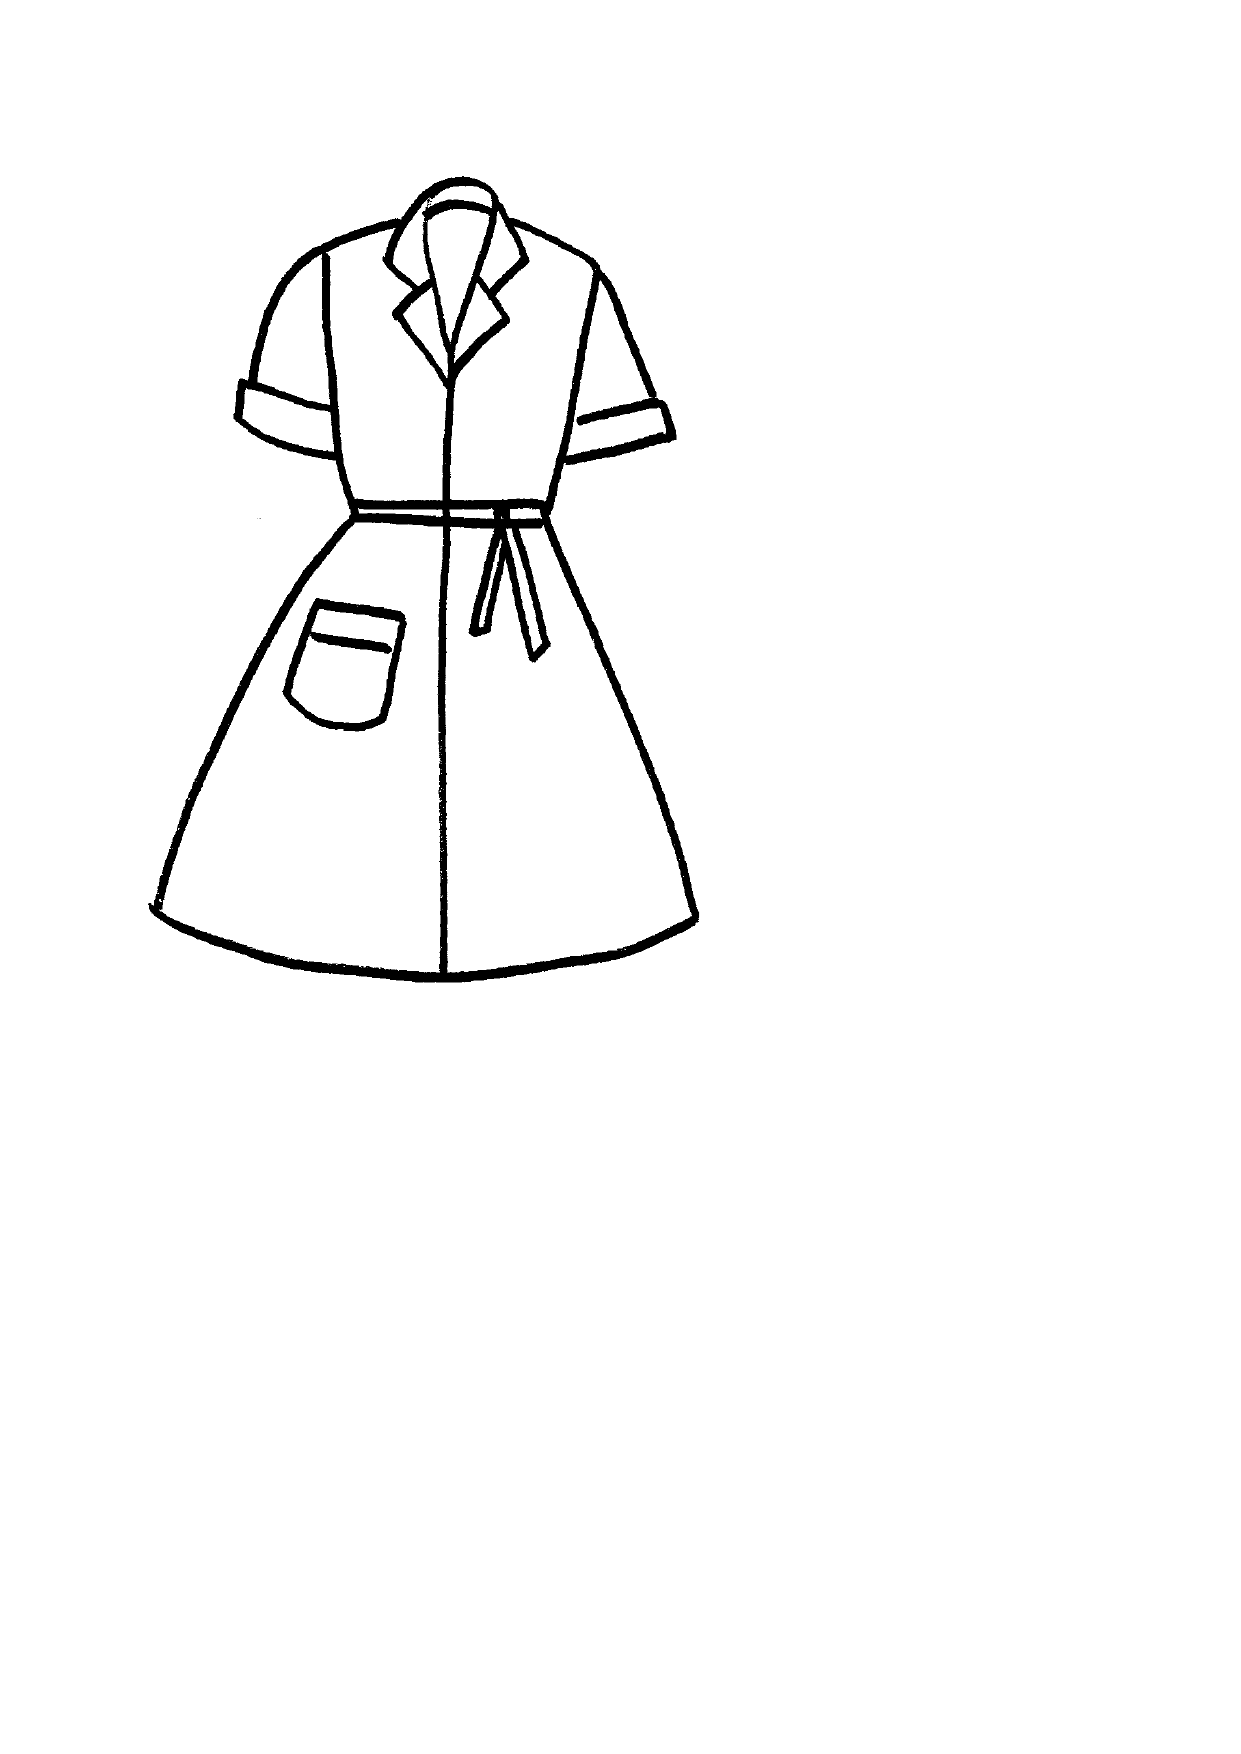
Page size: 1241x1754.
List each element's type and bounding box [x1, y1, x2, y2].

picture [147, 176, 700, 985]
